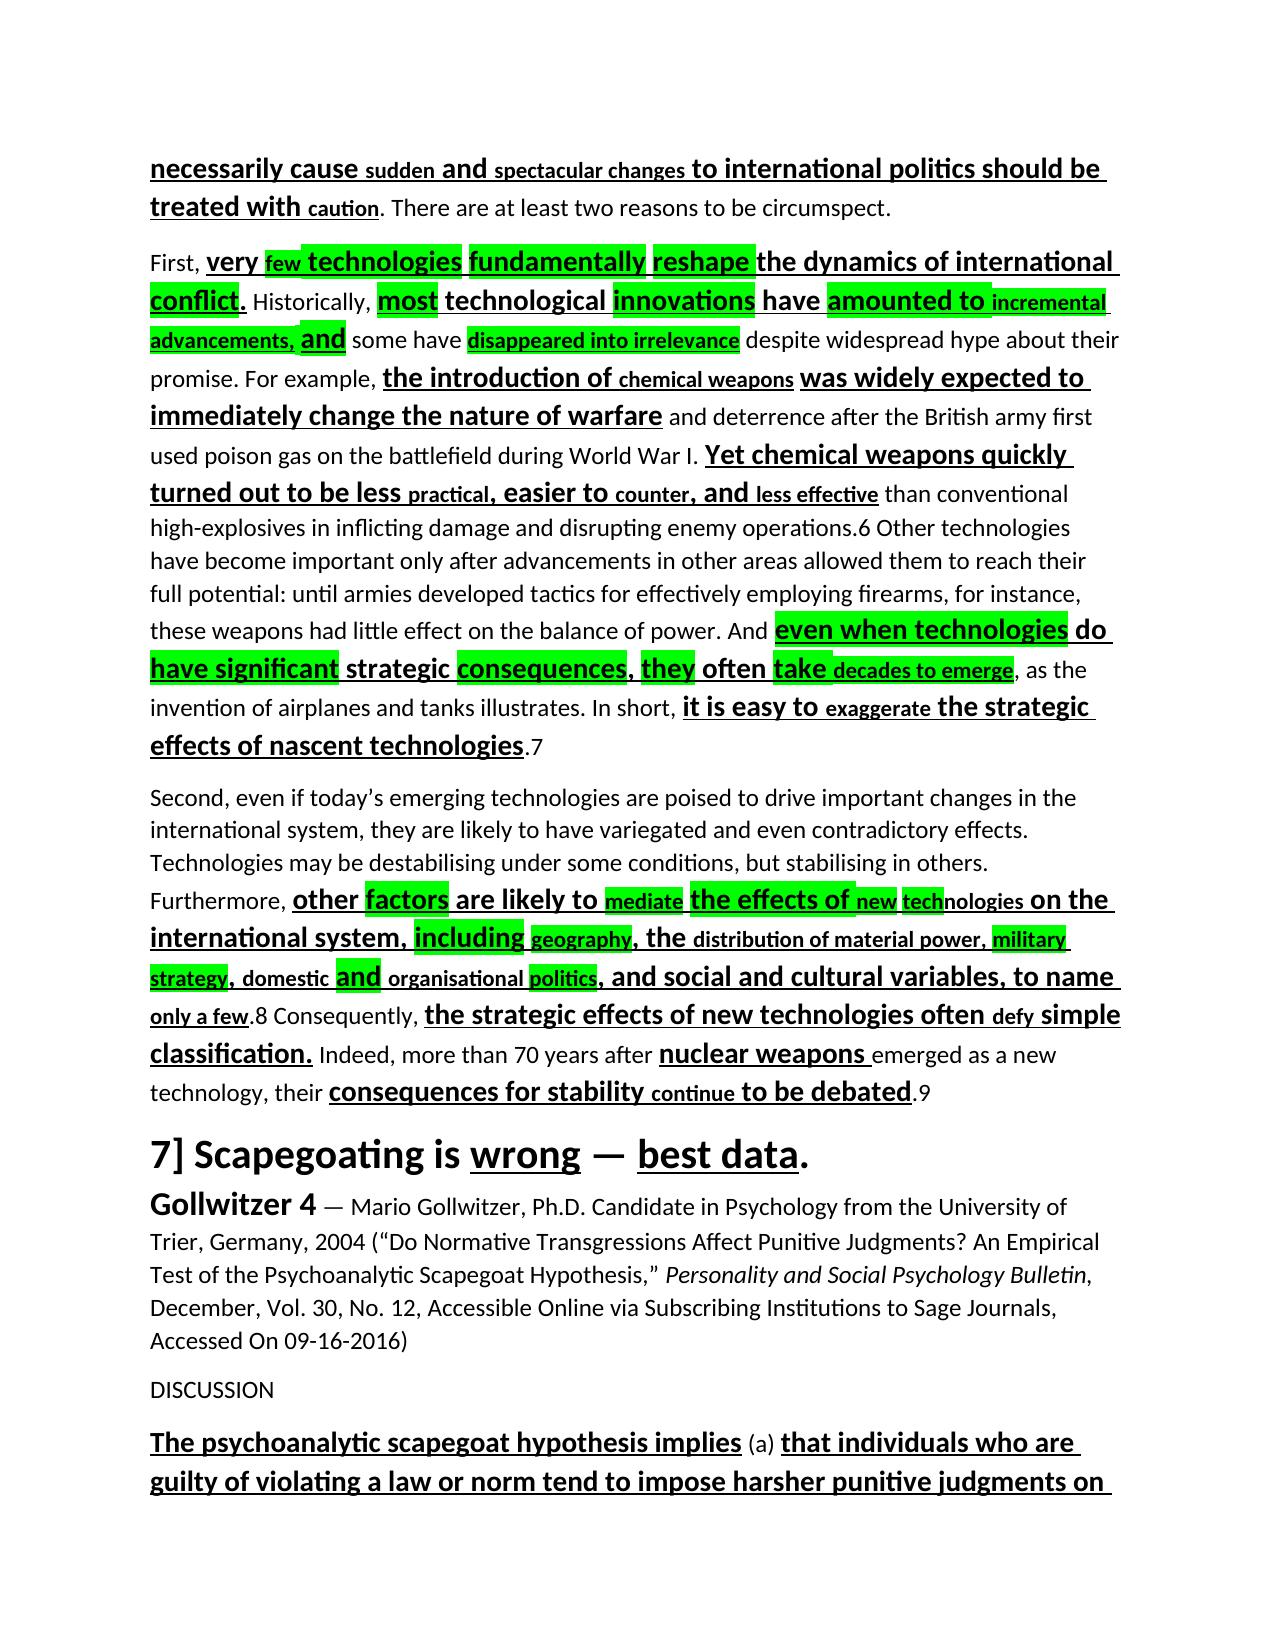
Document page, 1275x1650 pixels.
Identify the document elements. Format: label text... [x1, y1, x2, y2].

text DISCUSSION [150, 1374, 1125, 1405]
subtitle 7] Scapegoating is wrong — best data. [150, 1128, 1125, 1179]
text Second, even if today’s emerging technologies are poised to drive important changes in the international system, they are likely to have variegated and even contradictory effects. Technologies may be destabilising under some conditions, but stabilising in others. Furthermore, other factors are likely to mediate the effects of new technologies on the international system, including geography, the distribution of material power, military strategy, domestic and organisational politics, and social and cultural variables, to name only a few.8 Consequently, the strategic effects of new technologies often defy simple classification. Indeed, more than 70 years after nuclear weapons emerged as a new technology, their consequences for stability continue to be debated.9 [150, 782, 1125, 1109]
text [150, 1424, 1125, 1498]
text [150, 150, 1125, 224]
text First, very few technologies fundamentally reshape the dynamics of international conflict. Historically, most technological innovations have amounted to incremental advancements, and some have disappeared into irrelevance despite widespread hype about their promise. For example, the introduction of chemical weapons was widely expected to immediately change the nature of warfare and deterrence after the British army first used poison gas on the battlefield during World War I. Yet chemical weapons quickly turned out to be less practical, easier to counter, and less effective than conventional high-explosives in inflicting damage and disrupting enemy operations.6 Other technologies have become important only after advancements in other areas allowed them to reach their full potential: until armies developed tactics for effectively employing firearms, for instance, these weapons had little effect on the balance of power. And even when technologies do have significant strategic consequences, they often take decades to emerge, as the invention of airplanes and tanks illustrates. In short, it is easy to exaggerate the strategic effects of nascent technologies.7 [150, 243, 1125, 762]
text Gollwitzer 4 — Mario Gollwitzer, Ph.D. Candidate in Psychology from the University of Trier, Germany, 2004 (“Do Normative Transgressions Affect Punitive Judgments? An Empirical Test of the Psychoanalytic Scapegoat Hypothesis,” Personality and Social Psychology Bulletin, December, Vol. 30, No. 12, Accessible Online via Subscribing Institutions to Sage Journals, Accessed On 09-16-2016) [150, 1183, 1125, 1356]
